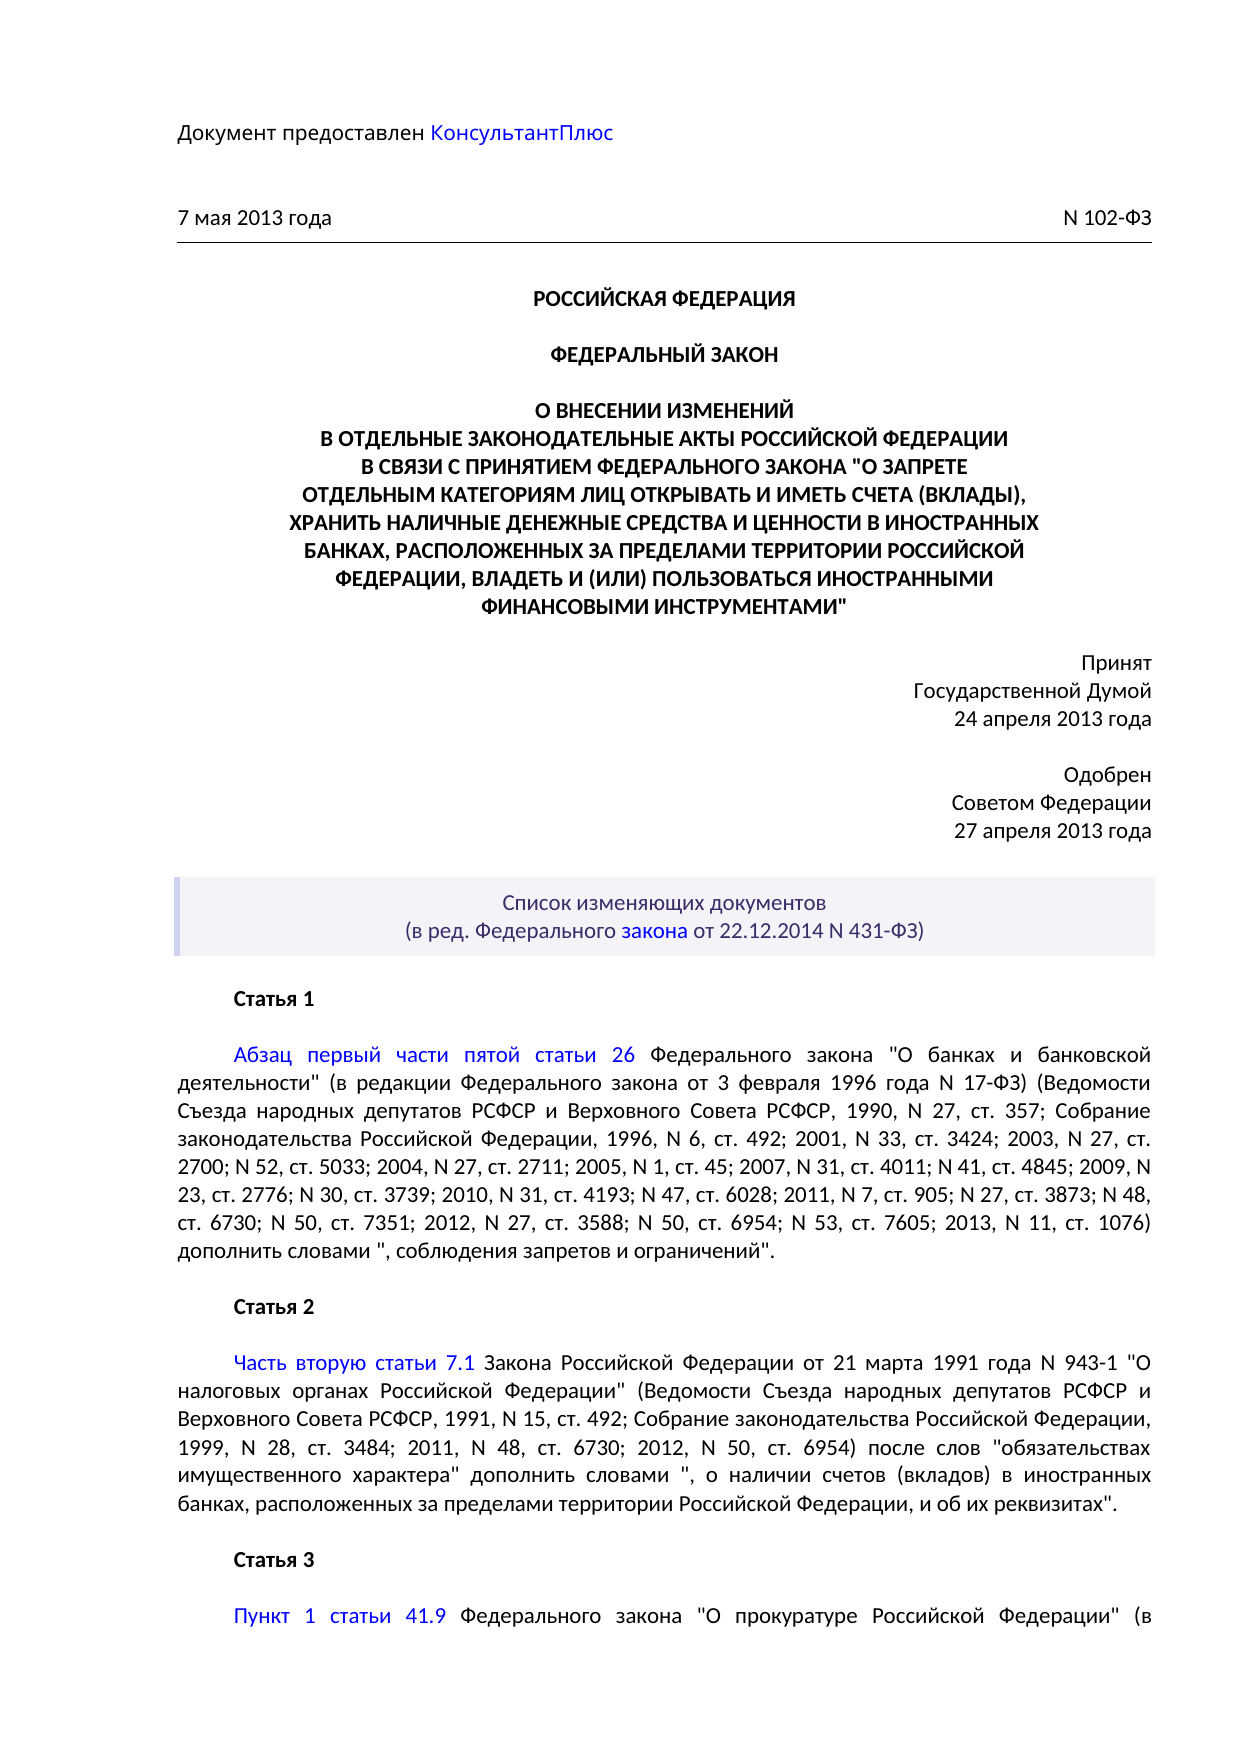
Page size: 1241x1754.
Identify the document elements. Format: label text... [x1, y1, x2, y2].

table_header 7 мая 2013 года [177, 203, 664, 231]
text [177, 1601, 1152, 1629]
title РОССИЙСКАЯ ФЕДЕРАЦИЯ [177, 284, 1152, 312]
text 27 апреля 2013 года [177, 816, 1152, 844]
title ОТДЕЛЬНЫМ КАТЕГОРИЯМ ЛИЦ ОТКРЫВАТЬ И ИМЕТЬ СЧЕТА (ВКЛАДЫ), [177, 480, 1152, 508]
text Принят [177, 648, 1152, 676]
title ФЕДЕРАЦИИ, ВЛАДЕТЬ И (ИЛИ) ПОЛЬЗОВАТЬСЯ ИНОСТРАННЫМИ [177, 564, 1152, 592]
title ФИНАНСОВЫМИ ИНСТРУМЕНТАМИ" [177, 592, 1152, 620]
title О ВНЕСЕНИИ ИЗМЕНЕНИЙ [177, 396, 1152, 424]
title Документ предоставлен КонсультантПлюс [177, 118, 1152, 175]
title Статья 1 [177, 984, 1152, 1012]
text Одобрен [177, 760, 1152, 788]
title В ОТДЕЛЬНЫЕ ЗАКОНОДАТЕЛЬНЫЕ АКТЫ РОССИЙСКОЙ ФЕДЕРАЦИИ [177, 424, 1152, 452]
table_header N 102-ФЗ [664, 203, 1152, 231]
title БАНКАХ, РАСПОЛОЖЕННЫХ ЗА ПРЕДЕЛАМИ ТЕРРИТОРИИ РОССИЙСКОЙ [177, 536, 1152, 564]
title Статья 3 [177, 1545, 1152, 1573]
text Абзац первый части пятой статьи 26 Федерального закона "О банках и банковской деятельности" (в редакции Федерального закона от 3 февраля 1996 года N 17-ФЗ) (Ведомости Съезда народных депутатов РСФСР и Верховного Совета РСФСР, 1990, N 27, ст. 357; Собрание законодательства Российской Федерации, 1996, N 6, ст. 492; 2001, N 33, ст. 3424; 2003, N 27, ст. 2700; N 52, ст. 5033; 2004, N 27, ст. 2711; 2005, N 1, ст. 45; 2007, N 31, ст. 4011; N 41, ст. 4845; 2009, N 23, ст. 2776; N 30, ст. 3739; 2010, N 31, ст. 4193; N 47, ст. 6028; 2011, N 7, ст. 905; N 27, ст. 3873; N 48, ст. 6730; N 50, ст. 7351; 2012, N 27, ст. 3588; N 50, ст. 6954; N 53, ст. 7605; 2013, N 11, ст. 1076) дополнить словами ", соблюдения запретов и ограничений". [177, 1040, 1152, 1264]
text Часть вторую статьи 7.1 Закона Российской Федерации от 21 марта 1991 года N 943-1 "О налоговых органах Российской Федерации" (Ведомости Съезда народных депутатов РСФСР и Верховного Совета РСФСР, 1991, N 15, ст. 492; Собрание законодательства Российской Федерации, 1999, N 28, ст. 3484; 2011, N 48, ст. 6730; 2012, N 50, ст. 6954) после слов "обязательствах имущественного характера" дополнить словами ", о наличии счетов (вкладов) в иностранных банках, расположенных за пределами территории Российской Федерации, и об их реквизитах". [177, 1348, 1152, 1517]
text Государственной Думой [177, 676, 1152, 704]
text Советом Федерации [177, 788, 1152, 816]
title ХРАНИТЬ НАЛИЧНЫЕ ДЕНЕЖНЫЕ СРЕДСТВА И ЦЕННОСТИ В ИНОСТРАННЫХ [177, 508, 1152, 536]
title Статья 2 [177, 1292, 1152, 1321]
table_header Список изменяющих документов (в ред. Федерального закона от 22.12.2014 N 431-ФЗ) [180, 877, 1149, 956]
text 24 апреля 2013 года [177, 704, 1152, 732]
title ФЕДЕРАЛЬНЫЙ ЗАКОН [177, 340, 1152, 368]
title В СВЯЗИ С ПРИНЯТИЕМ ФЕДЕРАЛЬНОГО ЗАКОНА "О ЗАПРЕТЕ [177, 452, 1152, 480]
